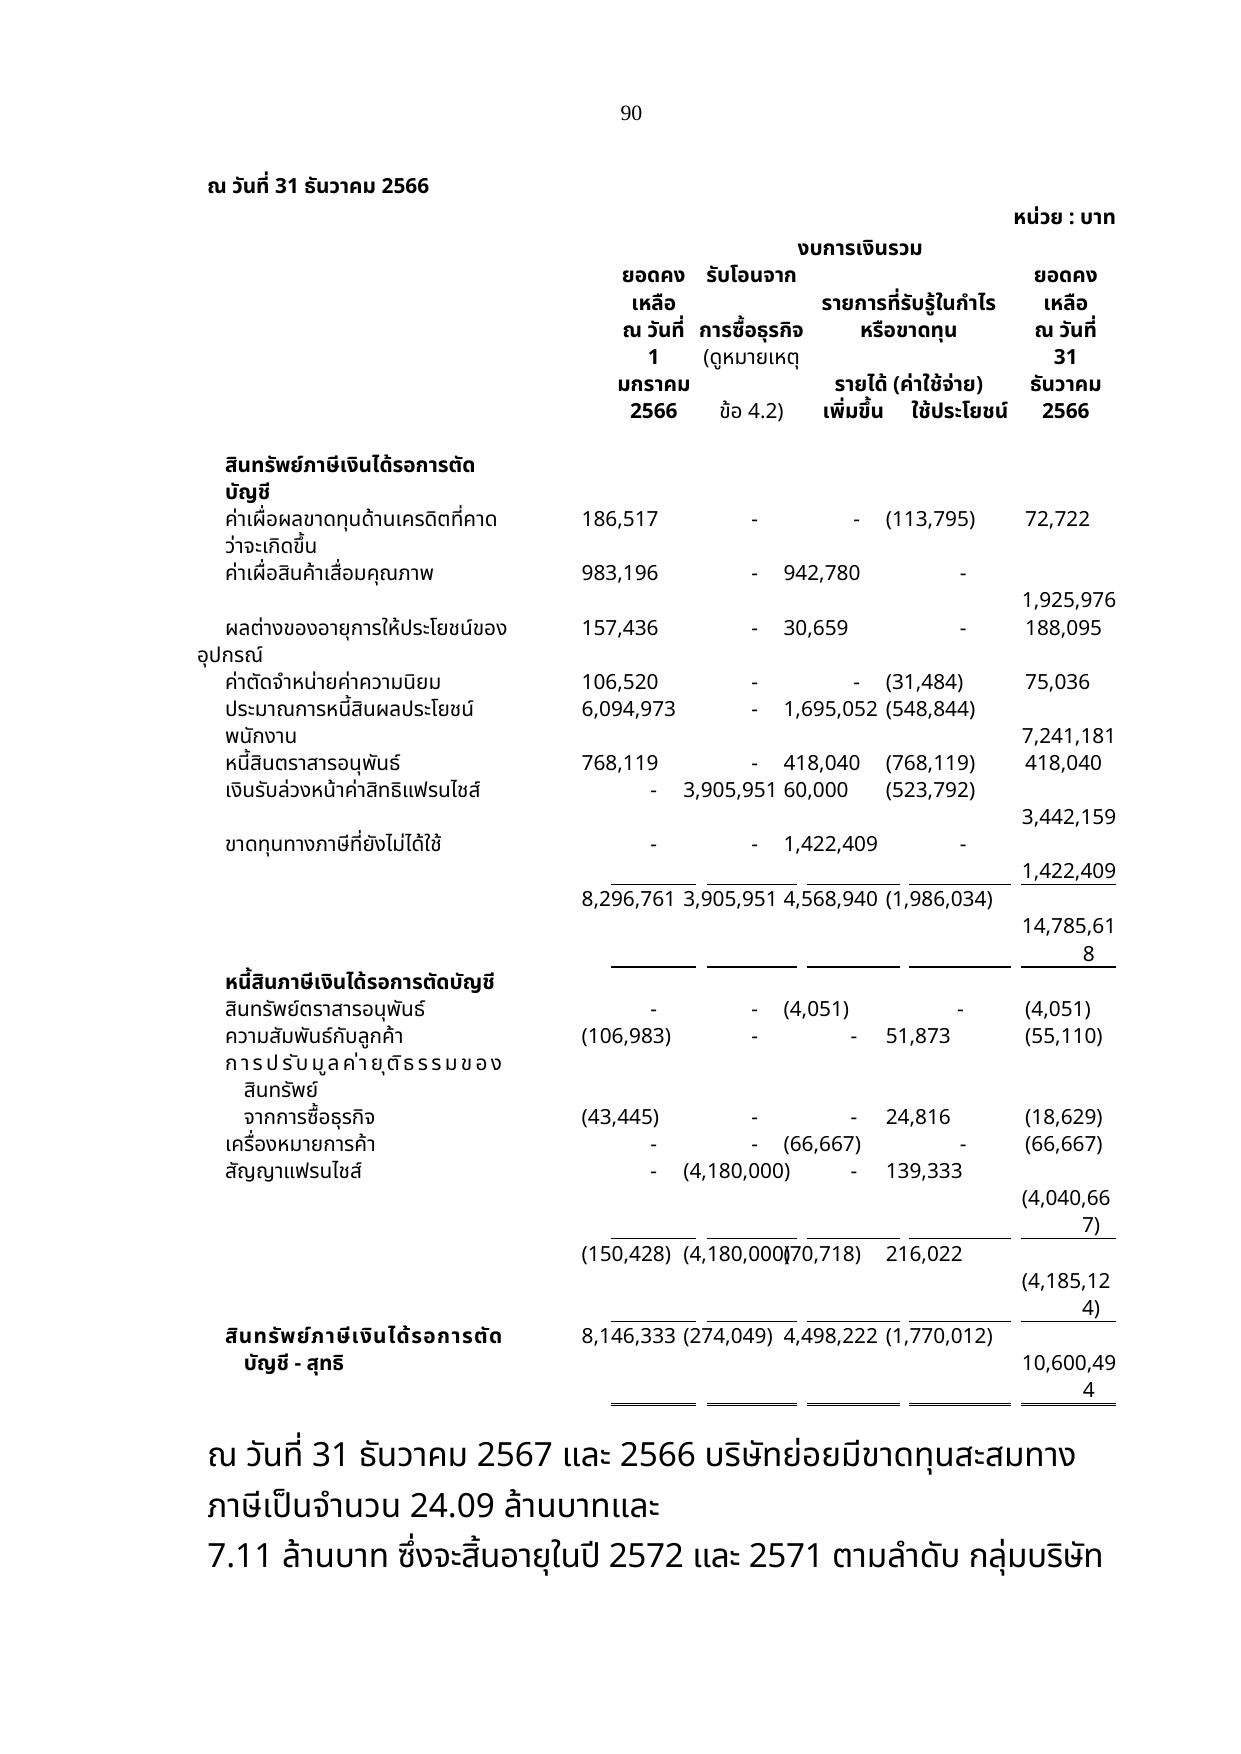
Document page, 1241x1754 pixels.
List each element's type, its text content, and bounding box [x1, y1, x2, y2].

text หน่วย : บาท [207, 202, 1116, 234]
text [207, 1431, 1107, 1583]
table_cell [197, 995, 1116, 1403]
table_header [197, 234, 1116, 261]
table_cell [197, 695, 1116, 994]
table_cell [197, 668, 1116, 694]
text ณ วันที่ 31 ธันวาคม 2566 [207, 171, 1107, 202]
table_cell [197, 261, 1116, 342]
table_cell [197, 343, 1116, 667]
